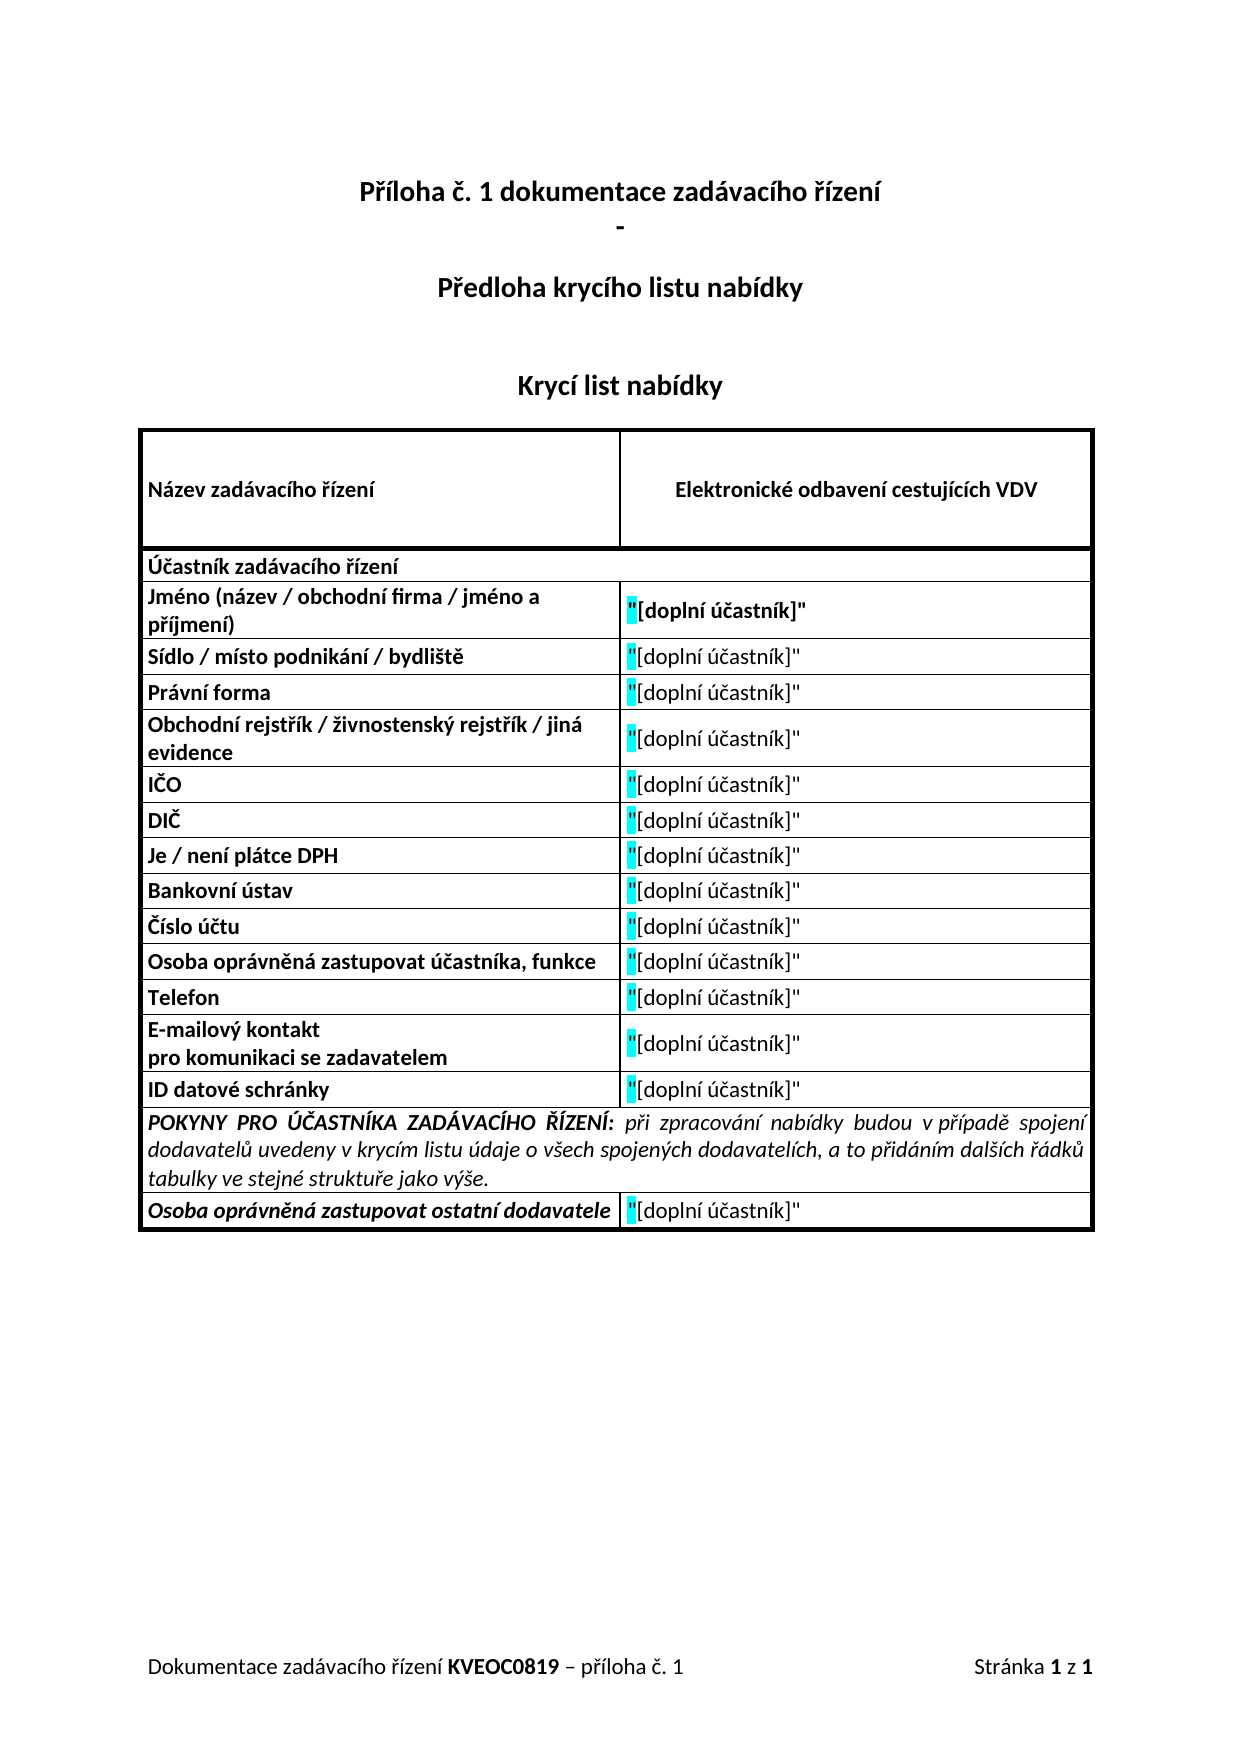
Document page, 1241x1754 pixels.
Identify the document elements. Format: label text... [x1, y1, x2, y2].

table_header Název zadávacího řízení [143, 432, 619, 546]
table_cell ID datové schránky [143, 1072, 619, 1107]
table_cell [621, 944, 1090, 979]
table_cell [621, 1015, 1090, 1071]
table_cell Sídlo / místo podnikání / bydliště [143, 639, 619, 674]
table_cell [621, 767, 1090, 802]
table_cell [621, 874, 1090, 908]
table_header Elektronické odbavení cestujících VDV [621, 432, 1090, 546]
table_cell POKYNY PRO ÚČASTNÍKA ZADÁVACÍHO ŘÍZENÍ: při zpracování nabídky budou v případě spojení dodavatelů uvedeny v krycím listu údaje o všech spojených dodavatelích, a to přidáním dalších řádků tabulky ve stejné struktuře jako výše. [143, 1108, 1090, 1192]
table_cell [621, 639, 1090, 674]
text Příloha č. 1 dokumentace zadávacího řízení [148, 173, 1093, 208]
table_cell [621, 909, 1090, 943]
table_cell Osoba oprávněná zastupovat ostatní dodavatele [143, 1193, 619, 1227]
table_cell [621, 1193, 1090, 1227]
table_cell [621, 980, 1090, 1014]
table_cell [621, 1072, 1090, 1107]
text Krycí list nabídky [148, 367, 1093, 403]
table_cell [621, 675, 1090, 709]
text - [148, 208, 1093, 244]
table_cell Obchodní rejstřík / živnostenský rejstřík / jiná evidence [143, 710, 619, 766]
table_cell Bankovní ústav [143, 874, 619, 908]
table_cell Číslo účtu [143, 909, 619, 943]
table_cell Jméno (název / obchodní firma / jméno a příjmení) [143, 582, 619, 638]
table_cell [621, 803, 1090, 837]
table_cell Právní forma [143, 675, 619, 709]
table_cell IČO [143, 767, 619, 802]
table_cell Osoba oprávněná zastupovat účastníka, funkce [143, 944, 619, 979]
table_cell [621, 710, 1090, 766]
text Předloha krycího listu nabídky [148, 269, 1093, 304]
table_cell Je / není plátce DPH [143, 838, 619, 872]
table_cell Telefon [143, 980, 619, 1014]
table_cell [621, 582, 1090, 638]
table_cell DIČ [143, 803, 619, 837]
table_cell E-mailový kontakt pro komunikaci se zadavatelem [143, 1015, 619, 1071]
table_cell Účastník zadávacího řízení [143, 551, 1090, 581]
table_cell [621, 838, 1090, 872]
